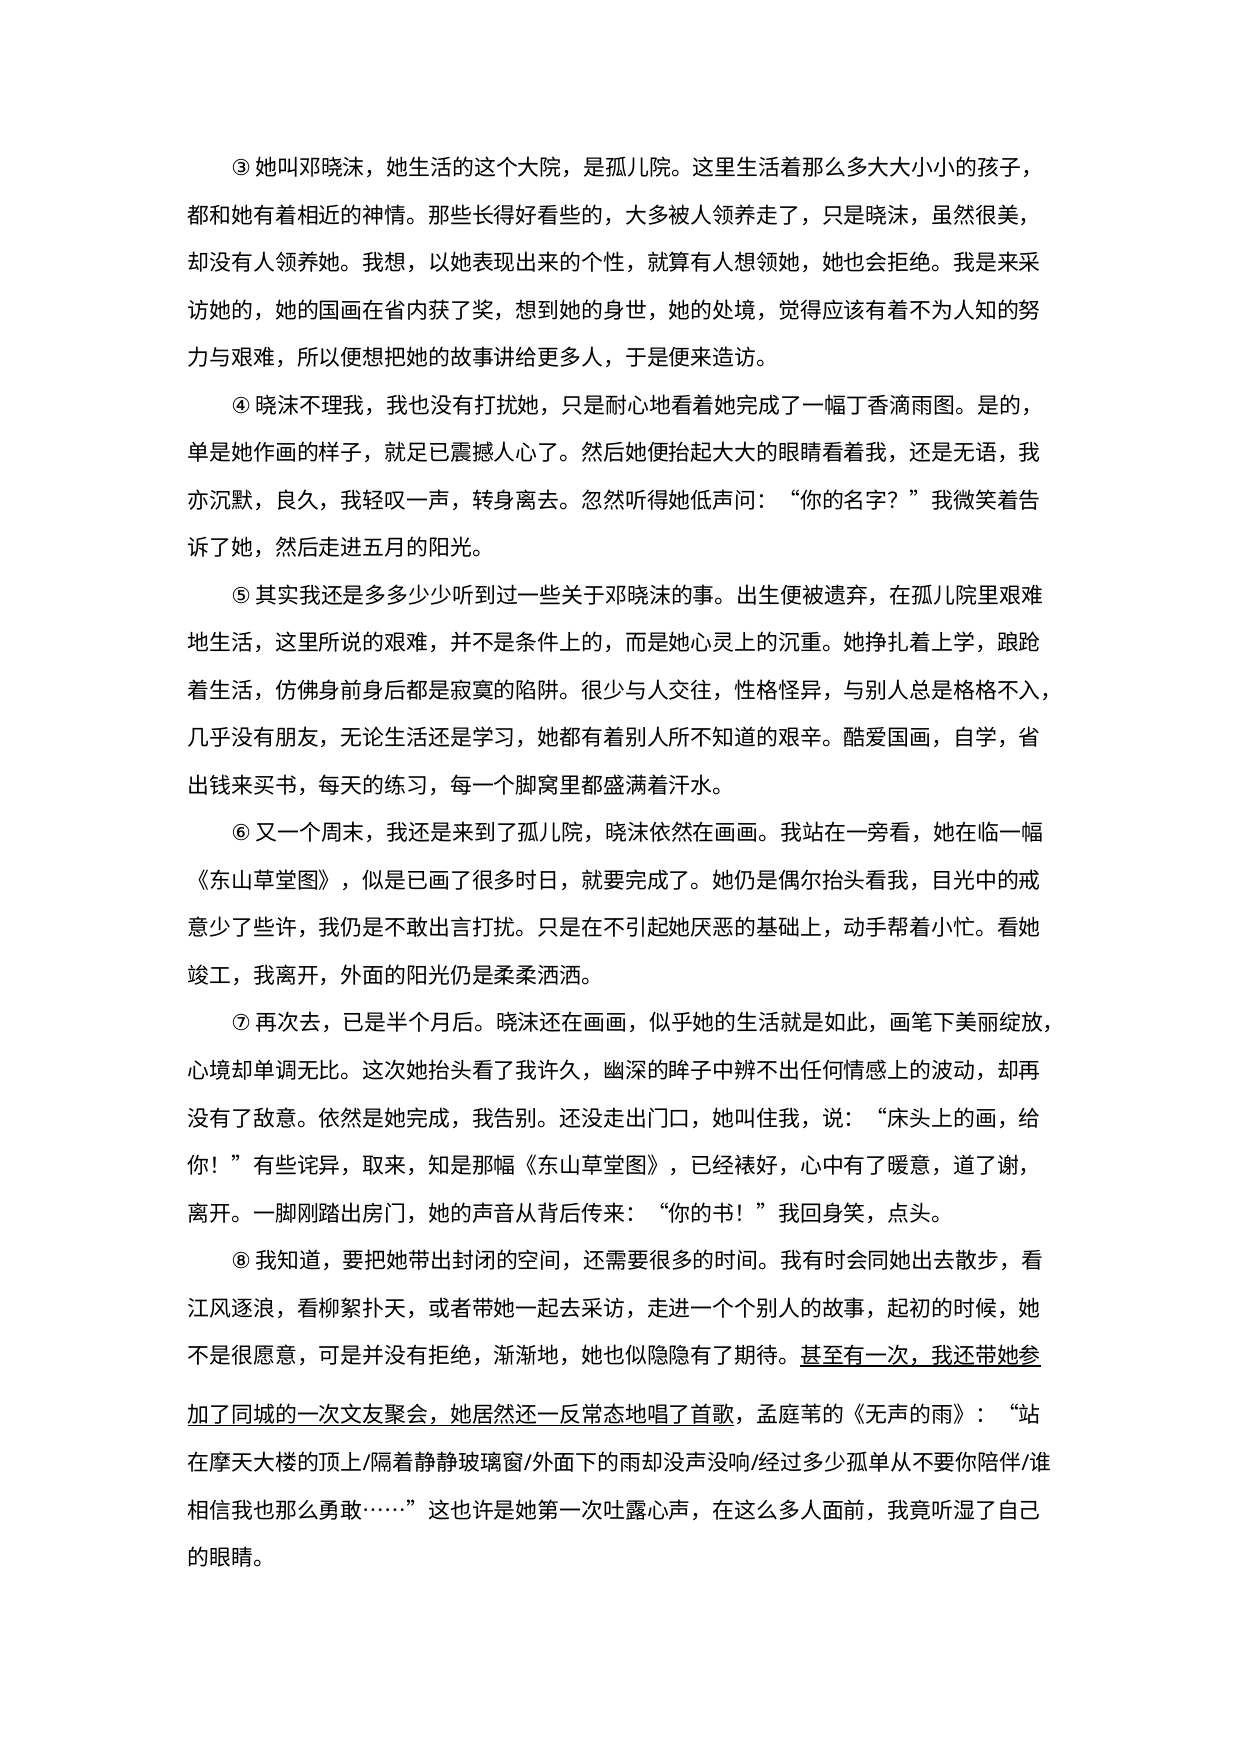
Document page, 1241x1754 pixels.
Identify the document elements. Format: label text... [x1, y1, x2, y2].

text ⑦再次去，已是半个月后。晓沫还在画画，似乎她的生活就是如此，画笔下美丽绽放，心境却单调无比。这次她抬头看了我许久，幽深的眸子中辨不出任何情感上的波动，却再没有了敌意。依然是她完成，我告别。还没走出门口，她叫住我，说：“床头上的画，给你！”有些诧异，取来，知是那幅《东山草堂图》，已经裱好，心中有了暖意，道了谢，离开。一脚刚踏出房门，她的声音从背后传来：“你的书！”我回身笑，点头。 [187, 1005, 1053, 1227]
text ⑧我知道，要把她带出封闭的空间，还需要很多的时间。我有时会同她出去散步，看江风逐浪，看柳絮扑天，或者带她一起去采访，走进一个个别人的故事，起初的时候，她不是很愿意，可是并没有拒绝，渐渐地，她也似隐隐有了期待。甚至有一次，我还带她参加了同城的一次文友聚会，她居然还一反常态地唱了首歌，孟庭苇的《无声的雨》：“站在摩天大楼的顶上/隔着静静玻璃窗/外面下的雨却没声没响/经过多少孤单从不要你陪伴/谁相信我也那么勇敢……”这也许是她第一次吐露心声，在这么多人面前，我竟听湿了自己的眼睛。 [187, 1243, 1053, 1572]
text ⑤其实我还是多多少少听到过一些关于邓晓沫的事。出生便被遗弃，在孤儿院里艰难地生活，这里所说的艰难，并不是条件上的，而是她心灵上的沉重。她挣扎着上学，踉跄着生活，仿佛身前身后都是寂寞的陷阱。很少与人交往，性格怪异，与别人总是格格不入，几乎没有朋友，无论生活还是学习，她都有着别人所不知道的艰辛。酷爱国画，自学，省出钱来买书，每天的练习，每一个脚窝里都盛满着汗水。 [187, 578, 1053, 799]
text ④晓沫不理我，我也没有打扰她，只是耐心地看着她完成了一幅丁香滴雨图。是的，单是她作画的样子，就足已震撼人心了。然后她便抬起大大的眼睛看着我，还是无语，我亦沉默，良久，我轻叹一声，转身离去。忽然听得她低声问：“你的名字？”我微笑着告诉了她，然后走进五月的阳光。 [187, 388, 1053, 562]
text ⑥又一个周末，我还是来到了孤儿院，晓沫依然在画画。我站在一旁看，她在临一幅《东山草堂图》，似是已画了很多时日，就要完成了。她仍是偶尔抬头看我，目光中的戒意少了些许，我仍是不敢出言打扰。只是在不引起她厌恶的基础上，动手帮着小忙。看她竣工，我离开，外面的阳光仍是柔柔洒洒。 [187, 815, 1053, 989]
text ③她叫邓晓沫，她生活的这个大院，是孤儿院。这里生活着那么多大大小小的孩子，都和她有着相近的神情。那些长得好看些的，大多被人领养走了，只是晓沫，虽然很美，却没有人领养她。我想，以她表现出来的个性，就算有人想领她，她也会拒绝。我是来采访她的，她的国画在省内获了奖，想到她的身世，她的处境，觉得应该有着不为人知的努力与艰难，所以便想把她的故事讲给更多人，于是便来造访。 [187, 150, 1053, 372]
